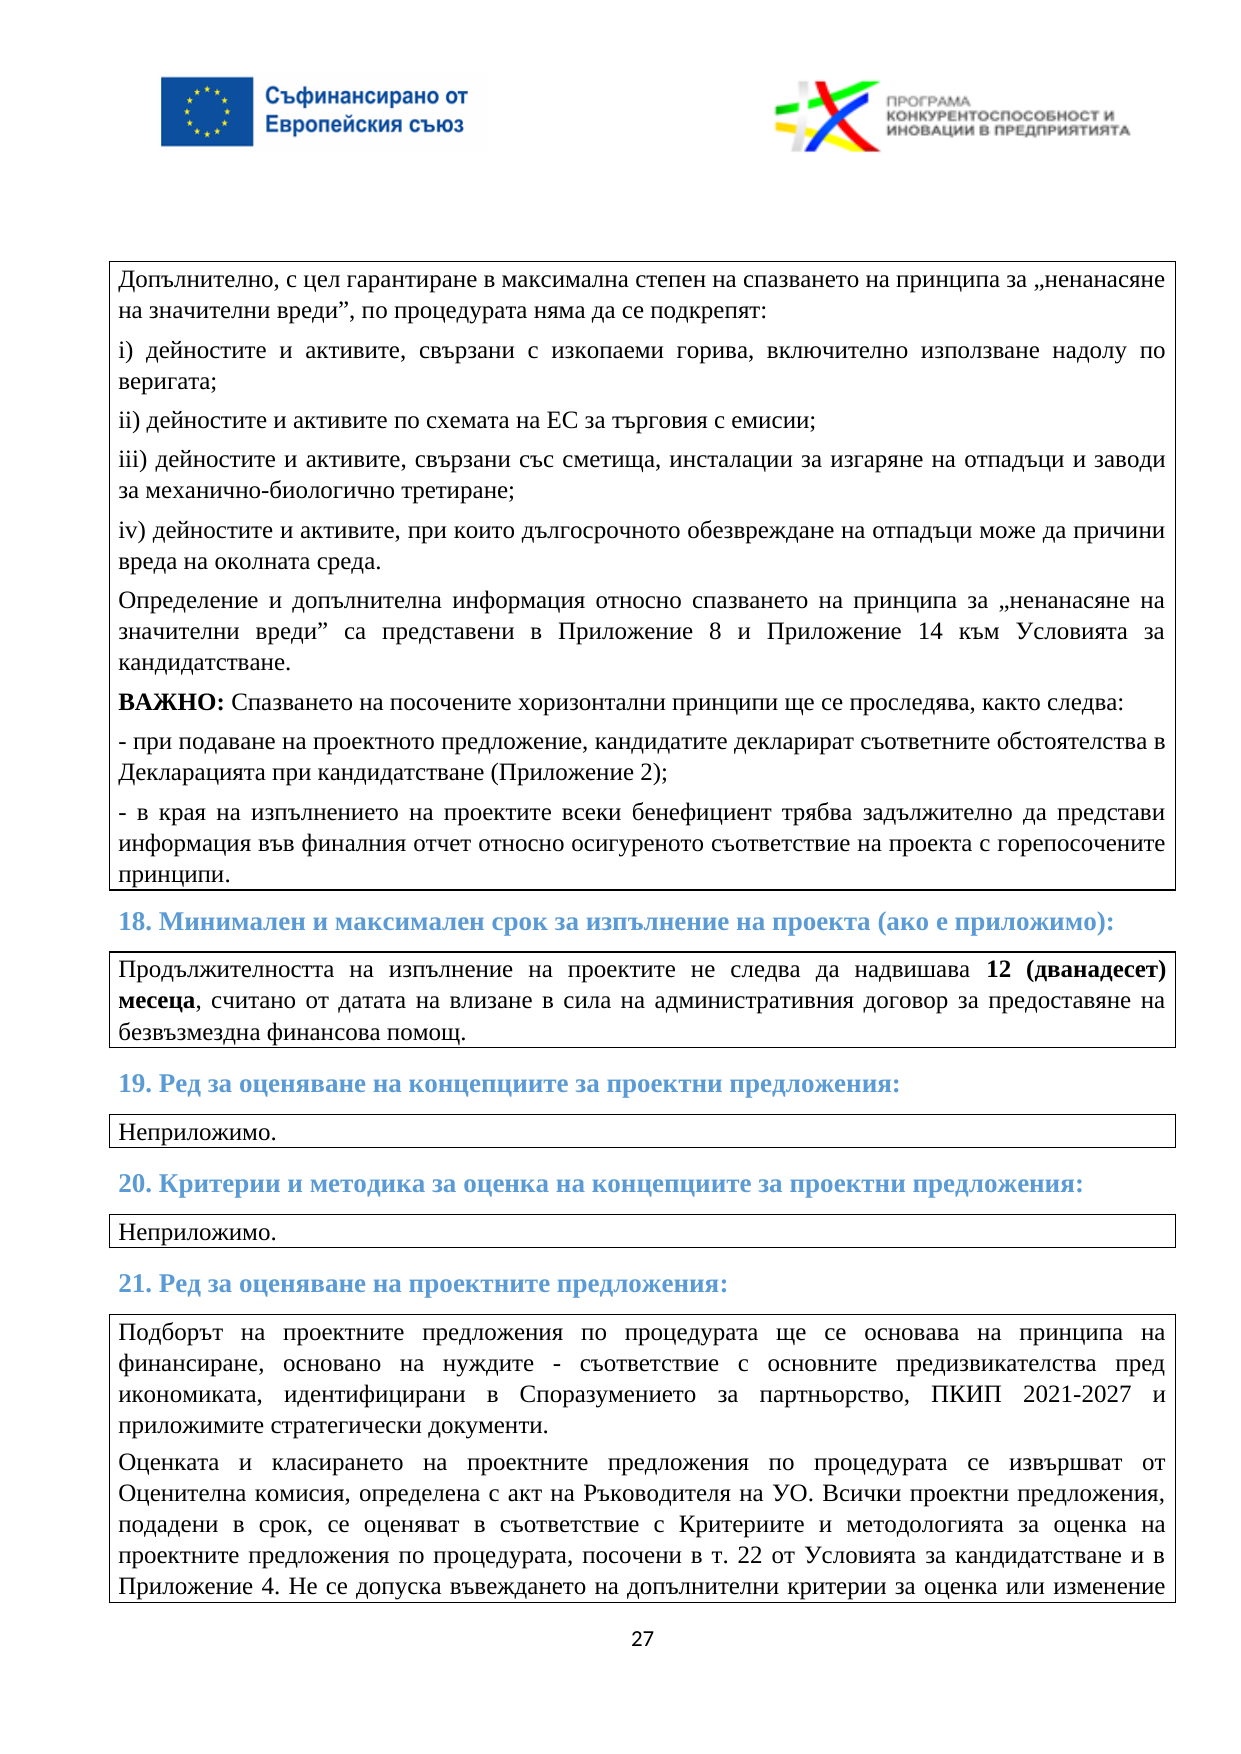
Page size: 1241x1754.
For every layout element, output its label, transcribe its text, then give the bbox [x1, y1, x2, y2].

text Неприложимо. [110, 1215, 1175, 1247]
text Подборът на проектните предложения по процедурата ще се основава на принципа на финансиране, основано на нуждите - съответствие с основните предизвикателства пред икономиката, идентифицирани в Споразумението за партньорство, ПКИП 2021-2027 и приложимите стратегически документи. [110, 1315, 1175, 1438]
text Неприложимо. [110, 1115, 1175, 1147]
text iii) дейностите и активите, свързани със сметища, инсталации за изгаряне на отпадъци и заводи за механично-биологично третиране; [110, 441, 1175, 504]
subtitle 18. Минимален и максимален срок за изпълнение на проекта (ако е приложимо): [118, 905, 1167, 936]
subtitle 20. Критерии и методика за оценка на концепциите за проектни предложения: [118, 1167, 1167, 1198]
text - при подаване на проектното предложение, кандидатите декларират съответните обстоятелства в Декларацията при кандидатстване (Приложение 2); [110, 723, 1175, 786]
text Продължителността на изпълнение на проектите не следва да надвишава 12 (дванадесет) месеца, считано от датата на влизане в сила на административния договор за предоставяне на безвъзмездна финансова помощ. [110, 953, 1175, 1047]
text i) дейностите и активите, свързани с изкопаеми горива, включително използване надолу по веригата; [110, 332, 1175, 394]
text iv) дейностите и активите, при които дългосрочното обезвреждане на отпадъци може да причини вреда на околната среда. [110, 512, 1175, 575]
text Допълнително, с цел гарантиране в максимална степен на спазването на принципа за „ненанасяне на значителни вреди”, по процедурата няма да се подкрепят: [110, 262, 1175, 324]
text Определение и допълнителна информация относно спазването на принципа за „ненанасяне на значителни вреди” са представени в Приложение 8 и Приложение 14 към Условията за кандидатстване. [110, 582, 1175, 676]
text ВАЖНО: Спазването на посочените хоризонтални принципи ще се проследява, както следва: [110, 684, 1175, 716]
subtitle 21. Ред за оценяване на проектните предложения: [118, 1267, 1167, 1298]
picture [157, 73, 488, 151]
subtitle 19. Ред за оценяване на концепциите за проектни предложения: [118, 1067, 1167, 1098]
text - в края на изпълнението на проектите всеки бенефициент трябва задължително да представи информация във финалния отчет относно осигуреното съответствие на проекта с горепосочените принципи. [110, 793, 1175, 889]
picture [773, 73, 1134, 161]
text ii) дейностите и активите по схемата на ЕС за търговия с емисии; [110, 402, 1175, 434]
